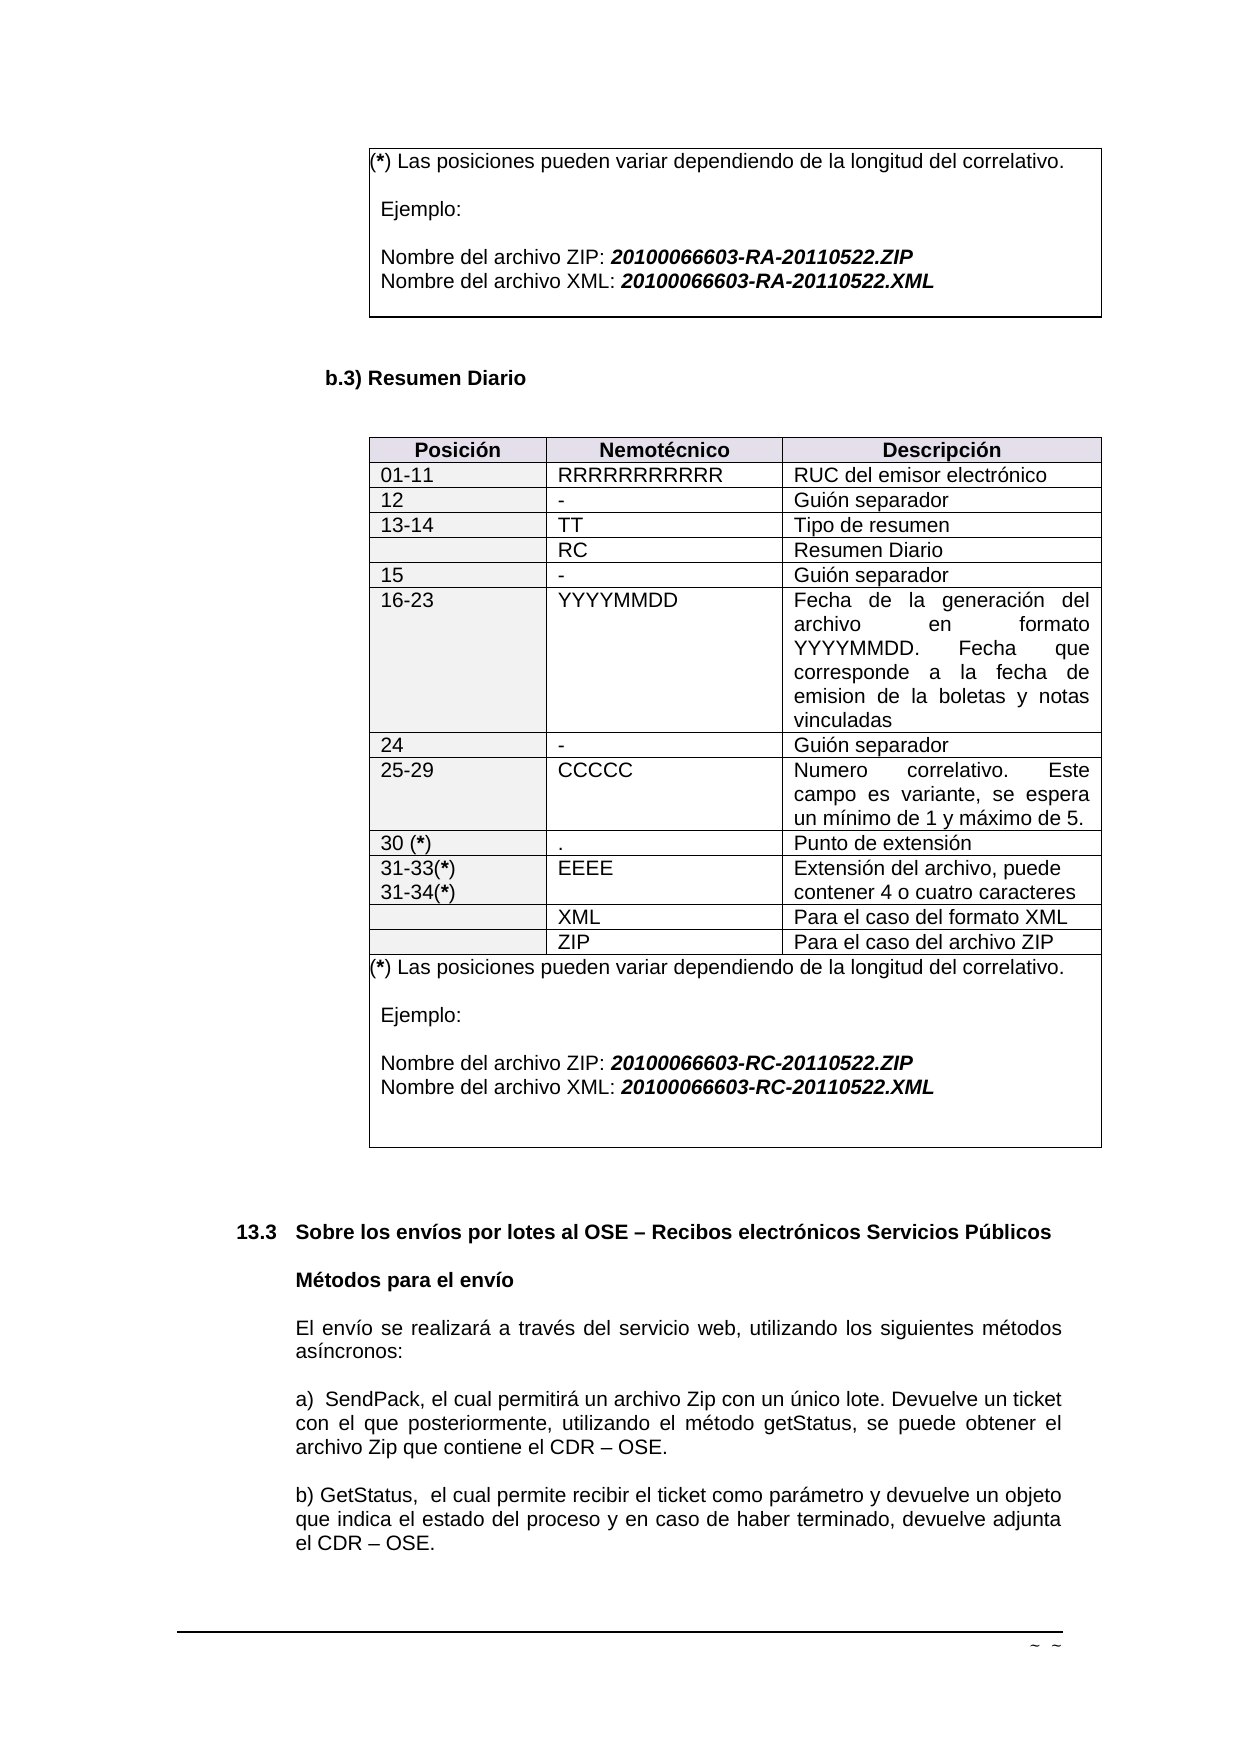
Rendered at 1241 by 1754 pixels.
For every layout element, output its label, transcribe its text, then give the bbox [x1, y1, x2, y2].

table_cell - [547, 733, 782, 757]
table_cell 12 [370, 488, 546, 512]
table_cell 15 [370, 563, 546, 587]
table_cell [370, 930, 546, 954]
text b) GetStatus, el cual permite recibir el ticket como parámetro y devuelve un objeto que indica el estado del proceso y en caso de haber terminado, devuelve adjunta el CDR – OSE. [295, 1483, 1063, 1555]
table_header Posición [370, 438, 546, 462]
table_cell EEEE [547, 856, 782, 904]
table_cell XML [547, 905, 782, 929]
table_cell 01-11 [370, 463, 546, 487]
table_cell TT [547, 513, 782, 537]
text El envío se realizará a través del servicio web, utilizando los siguientes métodos asíncronos: [295, 1315, 1063, 1363]
table_cell Resumen Diario [783, 538, 1101, 562]
table_cell CCCCC [547, 758, 782, 830]
table_cell Guión separador [783, 488, 1101, 512]
table_cell [370, 905, 546, 929]
table_cell Guión separador [783, 563, 1101, 587]
table_cell 24 [370, 733, 546, 757]
table_cell (*) Las posiciones pueden variar dependiendo de la longitud del correlativo. Ejemplo: Nombre del archivo ZIP: 20100066603-RC-20110522.ZIP Nombre del archivo XML: 20100066603-RC-20110522.XML [370, 955, 1101, 1147]
table_header Nemotécnico [547, 438, 782, 462]
table_cell 30 (*) [370, 831, 546, 855]
table_cell (*) Las posiciones pueden variar dependiendo de la longitud del correlativo. Ejemplo: Nombre del archivo ZIP: 20100066603-RA-20110522.ZIP Nombre del archivo XML: 20100066603-RA-20110522.XML [370, 149, 1101, 316]
table_cell Fecha de la generación del archivo en formato YYYYMMDD. Fecha que corresponde a la fecha de emision de la boletas y notas vinculadas [783, 588, 1101, 732]
table_cell Para el caso del archivo ZIP [783, 930, 1101, 954]
table_cell 13-14 [370, 513, 546, 537]
table_cell - [547, 563, 782, 587]
text Métodos para el envío [222, 1267, 1063, 1291]
table_cell Extensión del archivo, puede contener 4 o cuatro caracteres [783, 856, 1101, 904]
table_cell Punto de extensión [783, 831, 1101, 855]
table_cell 16-23 [370, 588, 546, 732]
table_cell 25-29 [370, 758, 546, 830]
table_cell RC [547, 538, 782, 562]
table_cell Tipo de resumen [783, 513, 1101, 537]
table_cell RRRRRRRRRRR [547, 463, 782, 487]
text b.3) Resumen Diario [325, 365, 1063, 389]
table_cell Numero correlativo. Este campo es variante, se espera un mínimo de 1 y máximo de 5. [783, 758, 1101, 830]
table_cell ZIP [547, 930, 782, 954]
table_cell . [547, 831, 782, 855]
table_cell 31-33(*) 31-34(*) [370, 856, 546, 904]
table_cell [370, 538, 546, 562]
table_header Descripción [783, 438, 1101, 462]
text a) SendPack, el cual permitirá un archivo Zip con un único lote. Devuelve un ticket con el que posteriormente, utilizando el método getStatus, se puede obtener el archivo Zip que contiene el CDR – OSE. [295, 1387, 1063, 1459]
table_cell - [547, 488, 782, 512]
text 13.3 Sobre los envíos por lotes al OSE – Recibos electrónicos Servicios Públicos [236, 1219, 1063, 1243]
table_cell Guión separador [783, 733, 1101, 757]
table_cell YYYYMMDD [547, 588, 782, 732]
table_cell Para el caso del formato XML [783, 905, 1101, 929]
table_cell RUC del emisor electrónico [783, 463, 1101, 487]
